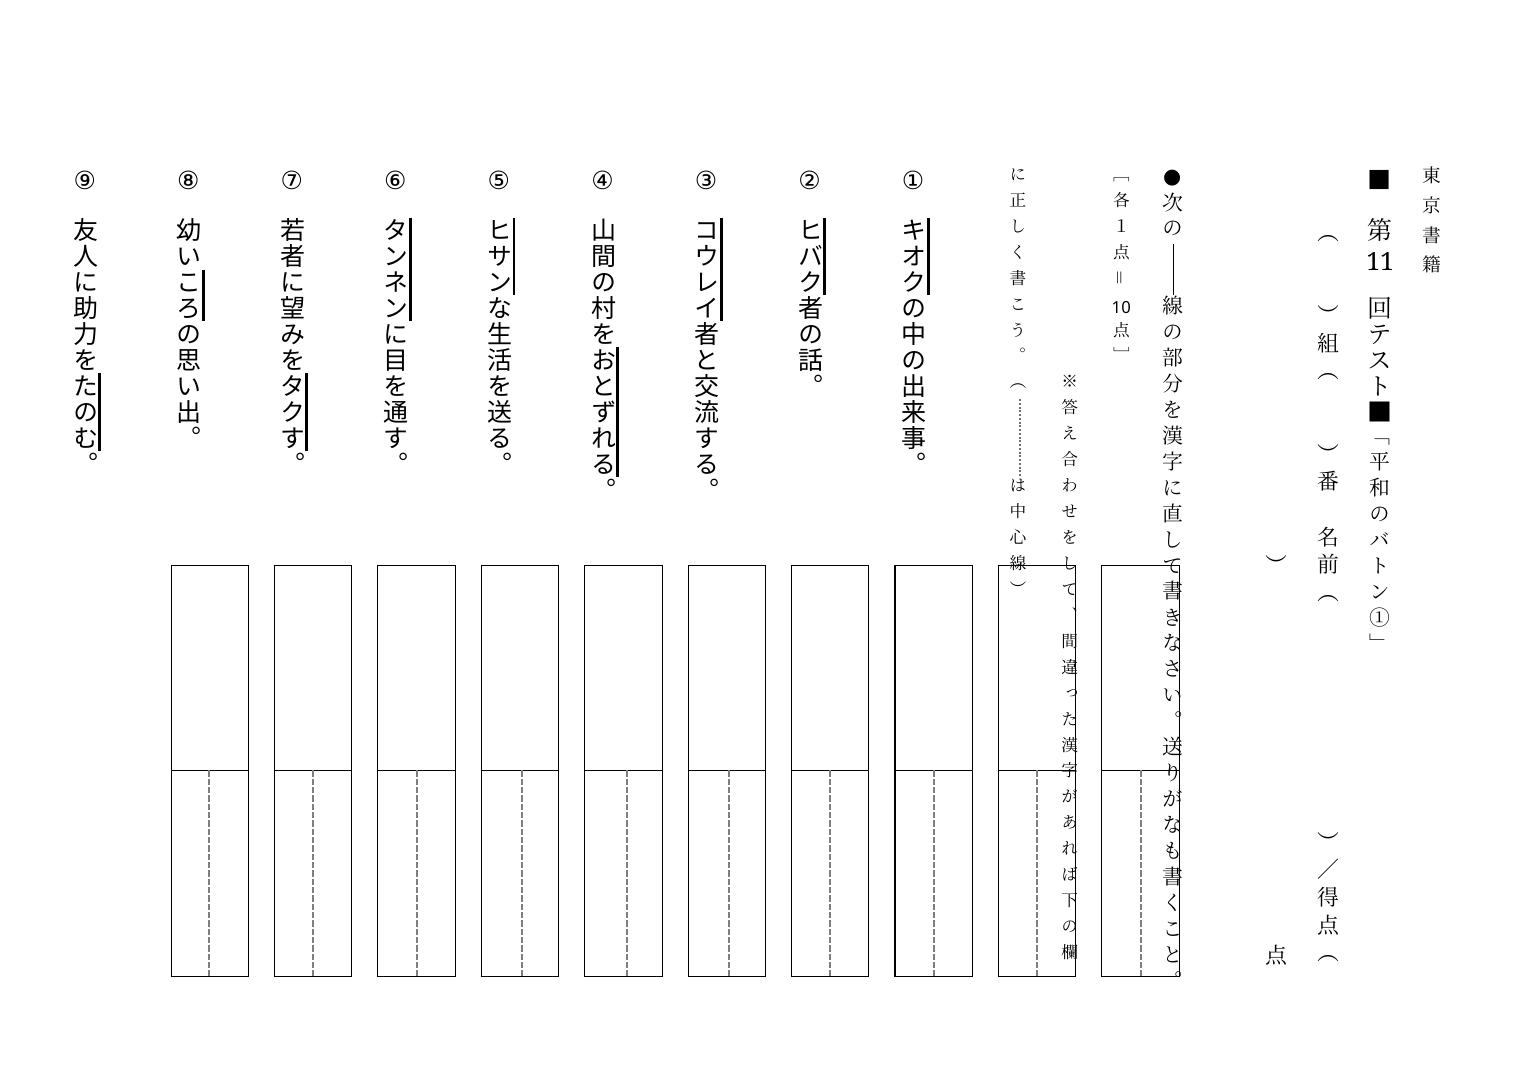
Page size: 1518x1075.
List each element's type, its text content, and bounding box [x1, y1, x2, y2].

text ④山間の村をおとずれる。 [578, 166, 629, 969]
text ②ヒバク者の話。 [785, 166, 836, 969]
text ⑦若者に望みをタクす。 [267, 166, 319, 969]
text （ ）組（ ）番 名前（ ）／得点（ ）点 [1251, 166, 1354, 969]
text ⑧幼いころの思い出。 [163, 166, 215, 969]
text ⑤ヒサンな生活を送る。 [474, 166, 526, 969]
subtitle 東京書籍版１年 秀学社 [1406, 166, 1458, 969]
text ③コウレイ者と交流する。 [681, 166, 733, 969]
text ①キオクの中の出来事。 [888, 166, 940, 969]
text ■第11回テスト■「平和のバトン①」 [1354, 166, 1406, 969]
text ●次の 線の部分を漢字に直して書きなさい。送りがなも書くこと。［各１点＝10点］ [1095, 166, 1199, 969]
text ※答え合わせをして、間違った漢字があれば下の欄に正しく書こう。（ は中心線） [992, 166, 1095, 969]
text ⑨友人に助力をたのむ。 [60, 166, 112, 969]
text ⑥タンネンに目を通す。 [371, 166, 422, 969]
